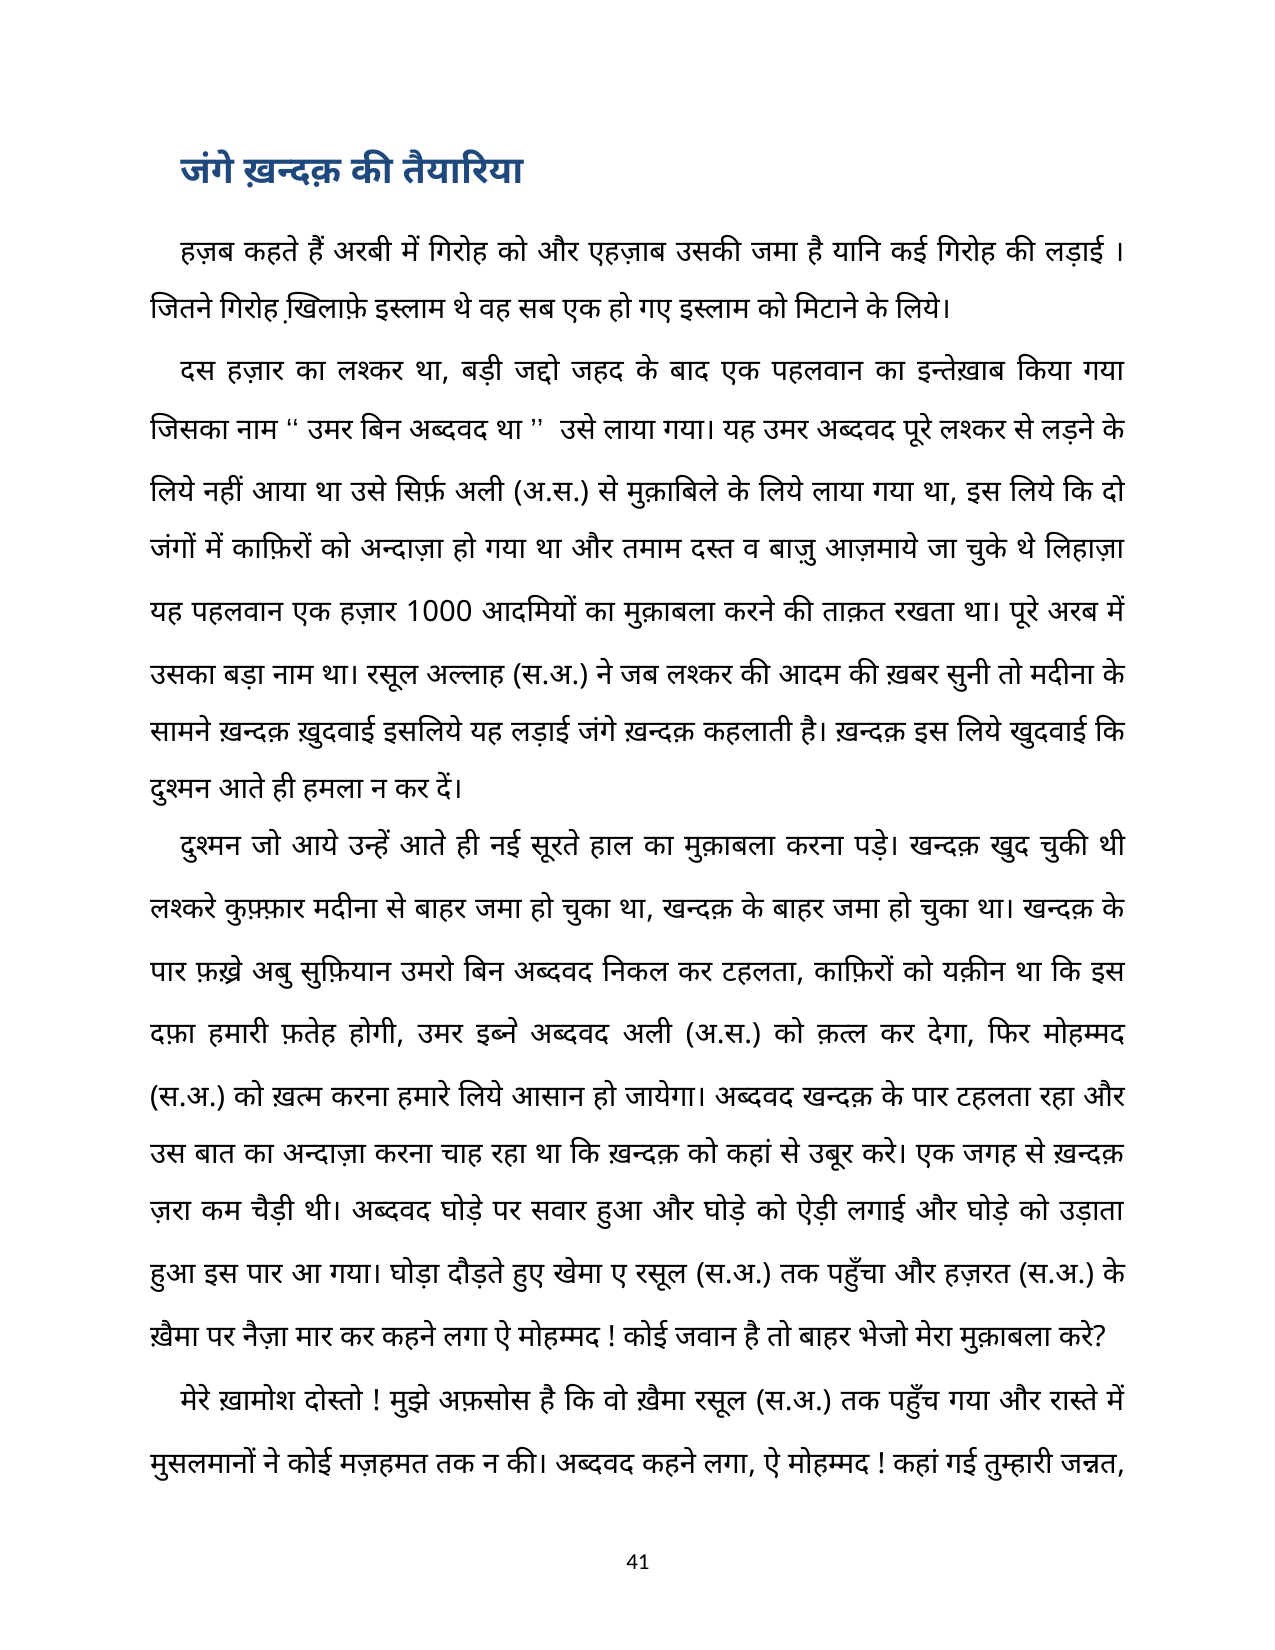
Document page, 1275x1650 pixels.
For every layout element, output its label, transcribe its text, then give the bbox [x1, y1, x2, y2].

text दुश्मन जो आये उन्हें आते ही नई सूरते हाल का मुक़ाबला करना पडे़। खन्दक़ खुद चुकी थी लश्करे कुफ़्फ़ार मदीना से बाहर जमा हो चुका था, खन्दक़ के बाहर जमा हो चुका था। खन्दक़ के पार फ़ख़्रे अबु सुफ़ियान उमरो बिन अब्दवद निकल कर टहलता, काफ़िरों को यक़ीन था कि इस दफ़ा हमारी फ़तेह होगी, उमर इब्ने अब्दवद अली (अ.स.) को क़त्ल कर देगा, फिर मोहम्मद (स.अ.) को ख़त्म करना हमारे लिये आसान हो जायेगा। अब्दवद खन्दक़ के पार टहलता रहा और उस बात का अन्दाज़ा करना चाह रहा था कि ख़न्दक़ को कहां से उबूर करे। एक जगह से ख़न्दक़ ज़रा कम चैड़ी थी। अब्दवद घोड़े पर सवार हुआ और घोड़े को ऐड़ी लगाई और घोड़े को उड़ाता हुआ इस पार आ गया। घोड़ा दौड़ते हुए खेमा ए रसूल (स.अ.) तक पहुँचा और हज़रत (स.अ.) के ख़ैमा पर नैज़ा मार कर कहने लगा ऐ मोहम्मद ! कोई जवान है तो बाहर भेजो मेरा मुक़ाबला करे? [150, 829, 1125, 1358]
text हज़ब कहते हैं अरबी में गिरोह को और एहज़ाब उसकी जमा है यानि कई गिरोह की लड़ाई । जितने गिरोह खि़लाफ़े इस्लाम थे वह सब एक हो गए इस्लाम को मिटाने के लिये। [150, 236, 1125, 331]
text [150, 1379, 1125, 1485]
text दस हज़ार का लश्कर था, बड़ी जद्दो जहद के बाद एक पहलवान का इन्तेख़ाब किया गया जिसका नाम ‘‘ उमर बिन अब्दवद था ’’ उसे लाया गया। यह उमर अब्दवद पूरे लश्कर से लड़ने के लिये नहीं आया था उसे सिर्फ़ अली (अ.स.) से मुक़ाबिले के लिये लाया गया था, इस लिये कि दो जंगों में काफ़िरों को अन्दाज़ा हो गया था और तमाम दस्त व बाज़ु आज़माये जा चुके थे लिहाज़ा यह पहलवान एक हज़ार 1000 आदमियों का मुक़ाबला करने की ताक़त रखता था। पूरे अरब में उसका बड़ा नाम था। रसूल अल्लाह (स.अ.) ने जब लश्कर की आदम की ख़बर सुनी तो मदीना के सामने ख़न्दक़ ख़ुदवाई इसलिये यह लड़ाई जंगे ख़न्दक़ कहलाती है। ख़न्दक़ इस लिये खुदवाई कि दुश्मन आते ही हमला न कर दें। [150, 350, 1125, 810]
subtitle जंगे ख़न्दक़ की तैयारिया [150, 150, 1125, 199]
